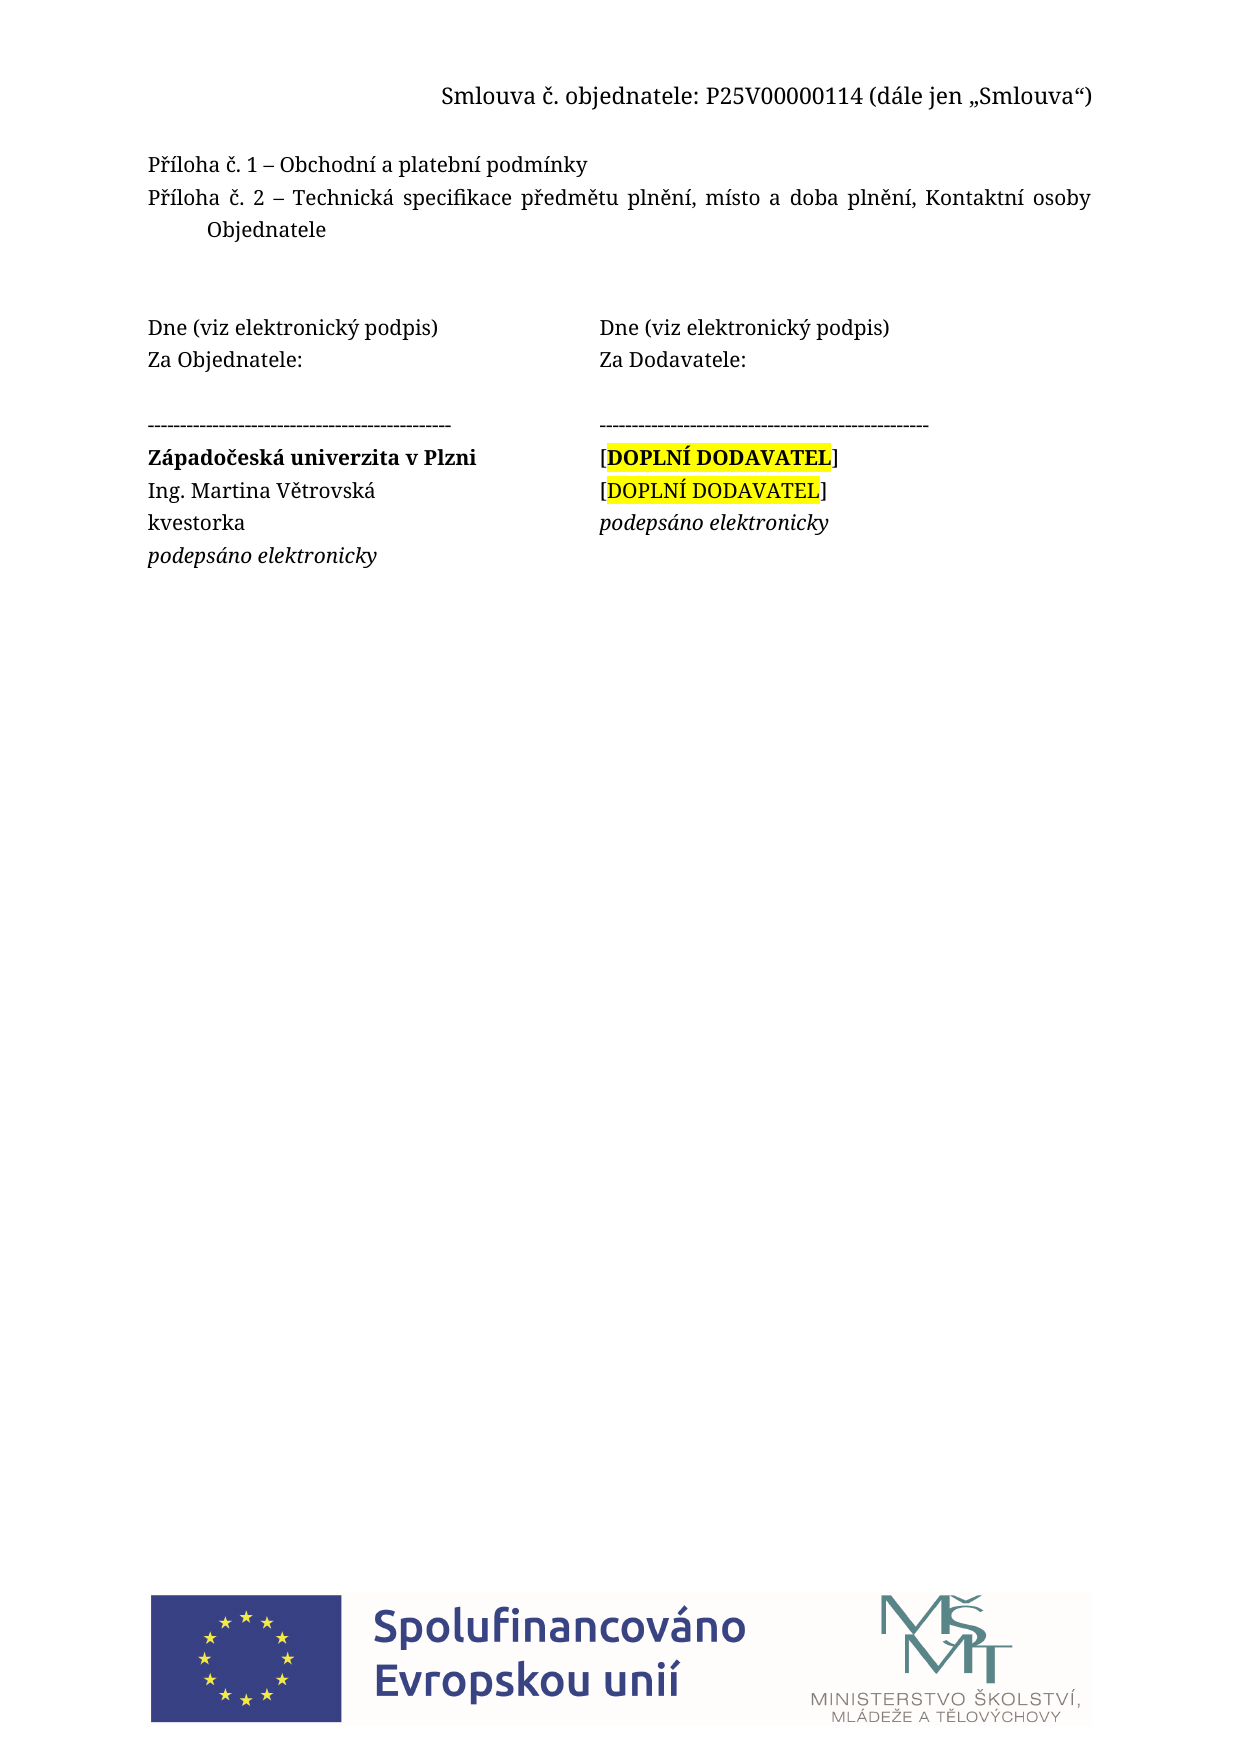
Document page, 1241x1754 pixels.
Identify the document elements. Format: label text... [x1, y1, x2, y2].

text Příloha č. 1 – Obchodní a platební podmínky [148, 150, 1093, 179]
picture [147, 1591, 1093, 1726]
table_header Dne (viz elektronický podpis) Za Dodavatele: --------------------------------------------------- [DOPLNÍ DODAVATEL] [DOPLNÍ DODAVATEL] podepsáno elektronicky [588, 313, 1040, 573]
text Příloha č. 2 – Technická specifikace předmětu plnění, místo a doba plnění, Kontaktní osoby Objednatele [148, 183, 1093, 244]
table_header Dne (viz elektronický podpis) Za Objednatele: ----------------------------------------------- Západočeská univerzita v Plzni Ing. Martina Větrovská kvestorka podepsáno elektronicky [136, 313, 588, 573]
